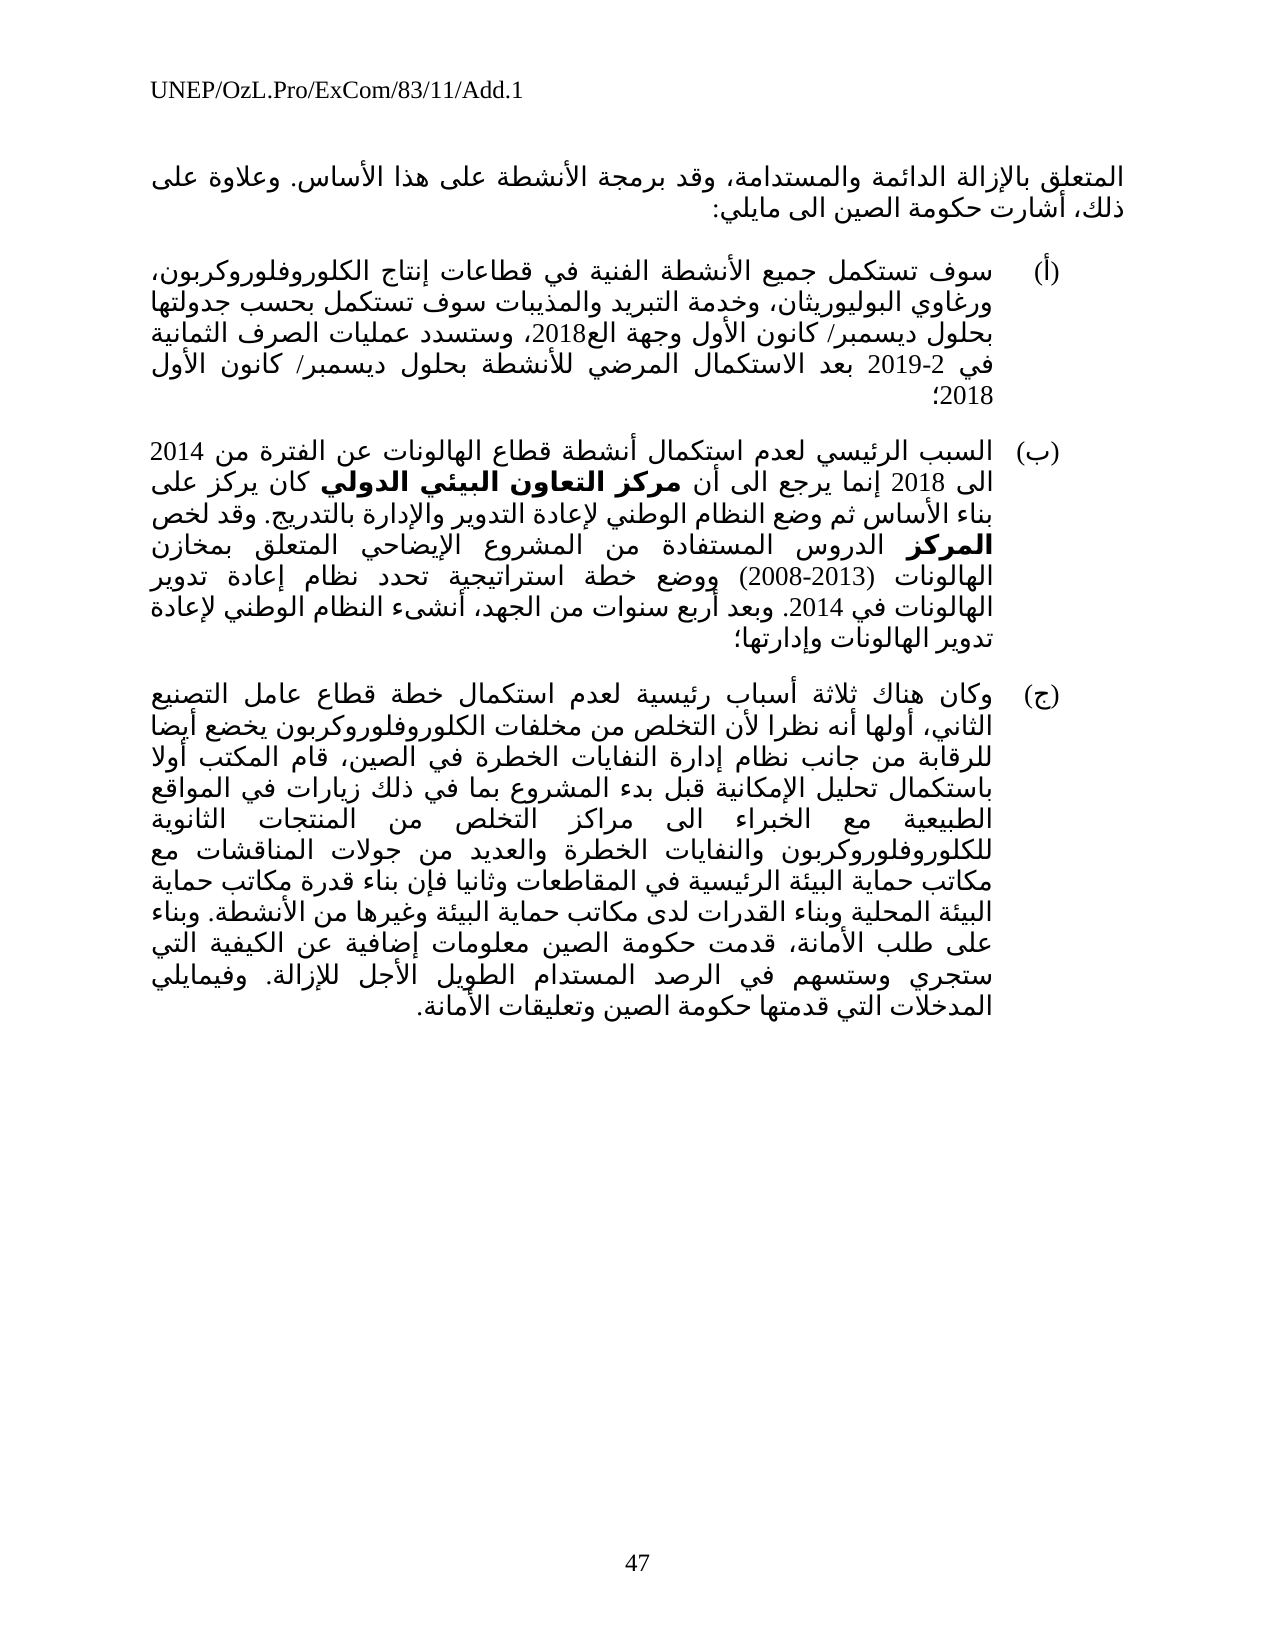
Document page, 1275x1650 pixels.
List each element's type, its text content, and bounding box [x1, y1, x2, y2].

subtitle (أ) سوف تستكمل جميع الأنشطة الفنية في قطاعات إنتاج الكلوروفلوروكربون، ورغاوي البوليوريثان، وخدمة التبريد والمذيبات سوف تستكمل بحسب جدولتها بحلول ديسمبر/ كانون الأول وجهة الع2018، وستسدد عمليات الصرف الثمانية في 2-2019 بعد الاستكمال المرضي للأنشطة بحلول ديسمبر/ كانون الأول 2018؛ [150, 255, 1059, 410]
subtitle (ب) السبب الرئيسي لعدم استكمال أنشطة قطاع الهالونات عن الفترة من 2014 الى 2018 إنما يرجع الى أن مركز التعاون البيئي الدولي كان يركز على بناء الأساس ثم وضع النظام الوطني لإعادة التدوير والإدارة بالتدريج. وقد لخص المركز الدروس المستفادة من المشروع الإيضاحي المتعلق بمخازن الهالونات (2013-2008) ووضع خطة استراتيجية تحدد نظام إعادة تدوير الهالونات في 2014. وبعد أربع سنوات من الجهد، أنشىء النظام الوطني لإعادة تدوير الهالونات وإدارتها؛ [150, 435, 1059, 653]
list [150, 161, 1125, 223]
subtitle (ج) وكان هناك ثلاثة أسباب رئيسية لعدم استكمال خطة قطاع عامل التصنيع الثاني، أولها أنه نظرا لأن التخلص من مخلفات الكلوروفلوروكربون يخضع أيضا للرقابة من جانب نظام إدارة النفايات الخطرة في الصين، قام المكتب أولا باستكمال تحليل الإمكانية قبل بدء المشروع بما في ذلك زيارات في المواقع الطبيعية مع الخبراء الى مراكز التخلص من المنتجات الثانوية للكلوروفلوروكربون والنفايات الخطرة والعديد من جولات المناقشات مع مكاتب حماية البيئة الرئيسية في المقاطعات وثانيا فإن بناء قدرة مكاتب حماية البيئة المحلية وبناء القدرات لدى مكاتب حماية البيئة وغيرها من الأنشطة. وبناء على طلب الأمانة، قدمت حكومة الصين معلومات إضافية عن الكيفية التي ستجري وستسهم في الرصد المستدام الطويل الأجل للإزالة. وفيمايلي المدخلات التي قدمتها حكومة الصين وتعليقات الأمانة. [150, 678, 1059, 1021]
